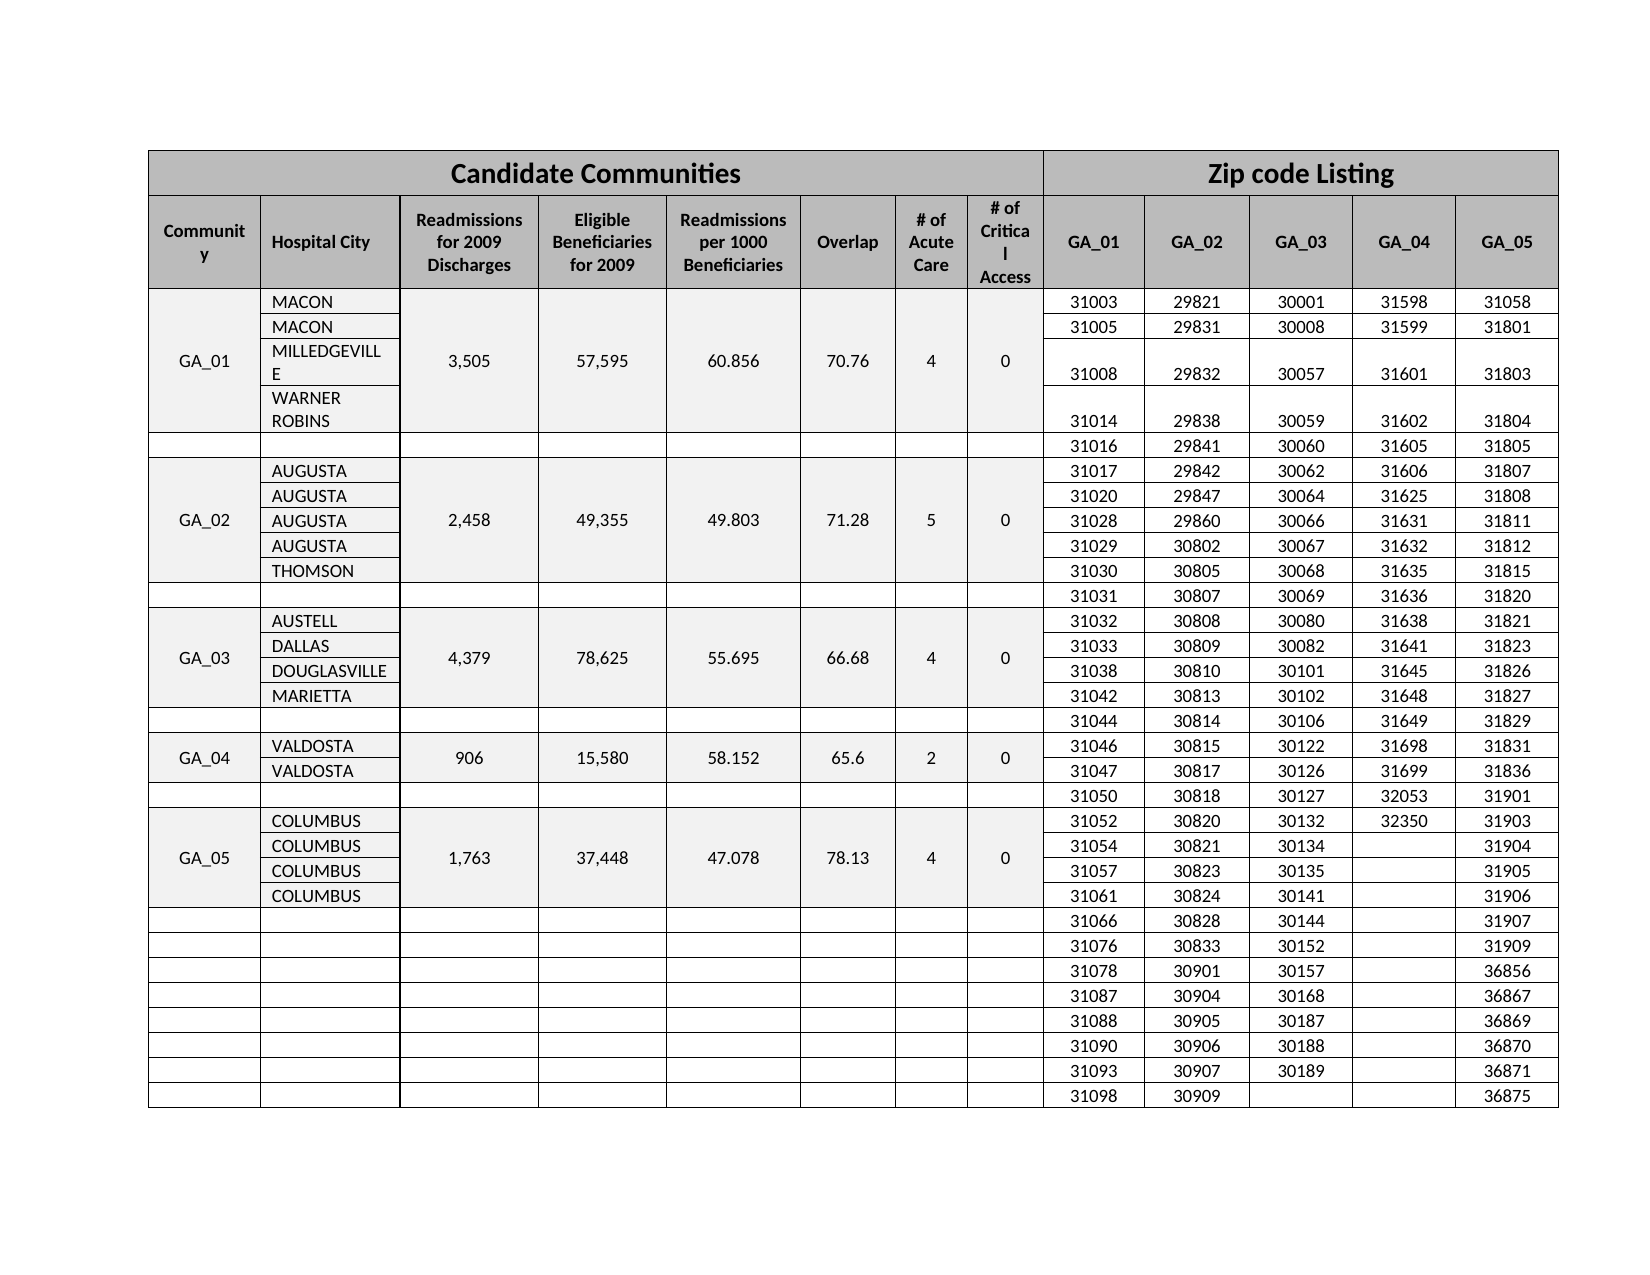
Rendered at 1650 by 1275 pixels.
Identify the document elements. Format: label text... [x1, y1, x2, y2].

table_cell 30820 [1145, 808, 1249, 832]
table_cell Overlap [801, 196, 895, 288]
table_cell 0 [968, 733, 1043, 782]
table_cell 29831 [1145, 314, 1249, 338]
table_cell 1,763 [401, 808, 538, 907]
table_cell 31047 [1044, 758, 1144, 782]
table_cell [801, 583, 895, 607]
table_cell 31606 [1353, 458, 1455, 482]
table_cell 31815 [1456, 558, 1558, 582]
table_cell 4 [896, 808, 967, 907]
table_cell 30818 [1145, 783, 1249, 807]
table_cell 36867 [1456, 983, 1558, 1007]
table_cell 2 [896, 733, 967, 782]
table_cell MACON [261, 314, 399, 338]
table_cell Readmissions for 2009 Discharges [401, 196, 538, 288]
table_cell WARNER ROBINS [261, 386, 399, 432]
table_cell [539, 983, 666, 1007]
table_cell 31827 [1456, 683, 1558, 707]
table_cell 31632 [1353, 533, 1455, 557]
table_cell [667, 1083, 800, 1107]
table_cell [261, 1058, 399, 1082]
table_cell 30808 [1145, 608, 1249, 632]
table_cell MACON [261, 289, 399, 313]
table_cell [539, 1058, 666, 1082]
table_cell 0 [968, 608, 1043, 707]
table_cell 30062 [1250, 458, 1352, 482]
table_cell AUGUSTA [261, 458, 399, 482]
table_cell [401, 1033, 538, 1057]
table_cell [401, 958, 538, 982]
table_cell Eligible Beneficiaries for 2009 [539, 196, 666, 288]
table_cell 31601 [1353, 339, 1455, 385]
table_cell 78.13 [801, 808, 895, 907]
table_cell [667, 958, 800, 982]
table_header Zip code Listing [1044, 151, 1558, 195]
table_cell 31029 [1044, 533, 1144, 557]
table_cell [667, 583, 800, 607]
table_cell 31641 [1353, 633, 1455, 657]
table_cell [539, 958, 666, 982]
table_cell [801, 908, 895, 932]
table_cell 31836 [1456, 758, 1558, 782]
table_cell 30157 [1250, 958, 1352, 982]
table_cell 31046 [1044, 733, 1144, 757]
table_cell GA_03 [149, 608, 260, 707]
table_cell 58.152 [667, 733, 800, 782]
table_cell COLUMBUS [261, 833, 399, 857]
table_cell 31098 [1044, 1083, 1144, 1107]
table_cell [896, 1058, 967, 1082]
table_cell 49,355 [539, 458, 666, 582]
table_cell GA_04 [1353, 196, 1455, 288]
table_cell 30168 [1250, 983, 1352, 1007]
table_cell 30059 [1250, 386, 1352, 432]
table_cell [801, 783, 895, 807]
table_cell 31076 [1044, 933, 1144, 957]
table_cell 36870 [1456, 1033, 1558, 1057]
table_cell [968, 783, 1043, 807]
table_cell [539, 433, 666, 457]
table_cell 31093 [1044, 1058, 1144, 1082]
table_cell [149, 783, 260, 807]
table_cell [1353, 1033, 1455, 1057]
table_cell 57,595 [539, 289, 666, 432]
table_cell 31804 [1456, 386, 1558, 432]
table_cell 31903 [1456, 808, 1558, 832]
table_cell # of Critical Access [968, 196, 1043, 288]
table_cell 36871 [1456, 1058, 1558, 1082]
table_cell AUSTELL [261, 608, 399, 632]
table_cell [401, 433, 538, 457]
table_cell 31638 [1353, 608, 1455, 632]
table_cell 31052 [1044, 808, 1144, 832]
table_cell GA_02 [149, 458, 260, 582]
table_cell AUGUSTA [261, 483, 399, 507]
table_cell [261, 583, 399, 607]
table_cell 31698 [1353, 733, 1455, 757]
table_cell 30833 [1145, 933, 1249, 957]
table_cell 30188 [1250, 1033, 1352, 1057]
table_cell 31005 [1044, 314, 1144, 338]
table_cell 30067 [1250, 533, 1352, 557]
table_cell 30814 [1145, 708, 1249, 732]
table_cell 30805 [1145, 558, 1249, 582]
table_cell 30126 [1250, 758, 1352, 782]
table_cell Readmissions per 1000 Beneficiaries [667, 196, 800, 288]
table_cell [261, 433, 399, 457]
table_cell VALDOSTA [261, 758, 399, 782]
table_cell GA_02 [1145, 196, 1249, 288]
table_cell [896, 908, 967, 932]
table_cell 31598 [1353, 289, 1455, 313]
table_cell 32350 [1353, 808, 1455, 832]
table_cell 31028 [1044, 508, 1144, 532]
table_cell [401, 933, 538, 957]
table_cell GA_05 [1456, 196, 1558, 288]
table_cell 31003 [1044, 289, 1144, 313]
table_cell 31801 [1456, 314, 1558, 338]
table_cell AUGUSTA [261, 508, 399, 532]
table_cell [1353, 858, 1455, 882]
table_cell [261, 983, 399, 1007]
table_cell [261, 1083, 399, 1107]
table_cell 31648 [1353, 683, 1455, 707]
table_cell 31014 [1044, 386, 1144, 432]
table_cell [896, 708, 967, 732]
table_cell [261, 933, 399, 957]
table_cell [261, 908, 399, 932]
table_cell [149, 583, 260, 607]
table_cell 31826 [1456, 658, 1558, 682]
table_cell 31636 [1353, 583, 1455, 607]
table_cell 30810 [1145, 658, 1249, 682]
table_cell 31831 [1456, 733, 1558, 757]
table_cell [539, 1083, 666, 1107]
table_cell 3,505 [401, 289, 538, 432]
table_cell DOUGLASVILLE [261, 658, 399, 682]
table_cell 31016 [1044, 433, 1144, 457]
table_cell MARIETTA [261, 683, 399, 707]
table_cell 31906 [1456, 883, 1558, 907]
table_cell [667, 433, 800, 457]
table_cell 31044 [1044, 708, 1144, 732]
table_cell 31042 [1044, 683, 1144, 707]
table_cell [896, 933, 967, 957]
table_cell [401, 783, 538, 807]
table_cell 31090 [1044, 1033, 1144, 1057]
table_cell 65.6 [801, 733, 895, 782]
table_cell GA_01 [1044, 196, 1144, 288]
table_cell 30824 [1145, 883, 1249, 907]
table_cell [1353, 1008, 1455, 1032]
table_cell 30135 [1250, 858, 1352, 882]
table_cell 4 [896, 289, 967, 432]
table_cell 906 [401, 733, 538, 782]
table_cell 30152 [1250, 933, 1352, 957]
table_cell 31078 [1044, 958, 1144, 982]
table_cell 31054 [1044, 833, 1144, 857]
table_cell 31907 [1456, 908, 1558, 932]
table_cell 31057 [1044, 858, 1144, 882]
table_cell 71.28 [801, 458, 895, 582]
table_cell 30106 [1250, 708, 1352, 732]
table_cell 31635 [1353, 558, 1455, 582]
table_cell 30134 [1250, 833, 1352, 857]
table_cell Community [149, 196, 260, 288]
table_cell 31821 [1456, 608, 1558, 632]
table_cell COLUMBUS [261, 808, 399, 832]
table_cell 30127 [1250, 783, 1352, 807]
table_cell 31008 [1044, 339, 1144, 385]
table_cell 15,580 [539, 733, 666, 782]
table_cell 30102 [1250, 683, 1352, 707]
table_cell 30907 [1145, 1058, 1249, 1082]
table_cell [667, 1008, 800, 1032]
table_cell 31645 [1353, 658, 1455, 682]
table_cell [149, 1058, 260, 1082]
table_cell 32053 [1353, 783, 1455, 807]
table_cell 30828 [1145, 908, 1249, 932]
table_cell 5 [896, 458, 967, 582]
table_cell 30909 [1145, 1083, 1249, 1107]
table_cell 30122 [1250, 733, 1352, 757]
table_cell [261, 1008, 399, 1032]
table_cell 31058 [1456, 289, 1558, 313]
table_cell 30057 [1250, 339, 1352, 385]
table_cell 31823 [1456, 633, 1558, 657]
table_cell [896, 983, 967, 1007]
table_cell 31904 [1456, 833, 1558, 857]
table_cell 55.695 [667, 608, 800, 707]
table_cell [149, 933, 260, 957]
table_cell [149, 708, 260, 732]
table_cell 30821 [1145, 833, 1249, 857]
table_cell [968, 433, 1043, 457]
table_cell 29832 [1145, 339, 1249, 385]
table_cell 66.68 [801, 608, 895, 707]
table_cell [149, 958, 260, 982]
table_cell [401, 583, 538, 607]
table_cell [149, 1083, 260, 1107]
table_cell [401, 983, 538, 1007]
table_cell 31061 [1044, 883, 1144, 907]
table_cell 29838 [1145, 386, 1249, 432]
table_cell 31088 [1044, 1008, 1144, 1032]
table_cell [896, 958, 967, 982]
table_cell 30904 [1145, 983, 1249, 1007]
table_cell 49.803 [667, 458, 800, 582]
table_cell [968, 1008, 1043, 1032]
table_cell 0 [968, 808, 1043, 907]
table_cell 30069 [1250, 583, 1352, 607]
table_cell 47.078 [667, 808, 800, 907]
table_cell [149, 983, 260, 1007]
table_cell 30068 [1250, 558, 1352, 582]
table_cell [1353, 983, 1455, 1007]
table_cell Hospital City [261, 196, 399, 288]
table_cell [539, 1008, 666, 1032]
table_cell 31020 [1044, 483, 1144, 507]
table_cell AUGUSTA [261, 533, 399, 557]
table_cell 31631 [1353, 508, 1455, 532]
table_cell 37,448 [539, 808, 666, 907]
table_cell [261, 708, 399, 732]
table_cell 31599 [1353, 314, 1455, 338]
table_cell 30807 [1145, 583, 1249, 607]
table_cell [1353, 958, 1455, 982]
table_cell 31909 [1456, 933, 1558, 957]
table_cell [801, 433, 895, 457]
table_cell 31625 [1353, 483, 1455, 507]
table_cell 31803 [1456, 339, 1558, 385]
table_cell 30823 [1145, 858, 1249, 882]
table_cell 30189 [1250, 1058, 1352, 1082]
table_cell [1250, 1083, 1352, 1107]
table_cell 31901 [1456, 783, 1558, 807]
table_cell COLUMBUS [261, 858, 399, 882]
table_cell GA_05 [149, 808, 260, 907]
table_cell 30906 [1145, 1033, 1249, 1057]
table_cell 78,625 [539, 608, 666, 707]
table_cell 4 [896, 608, 967, 707]
table_cell [1353, 833, 1455, 857]
table_cell [801, 983, 895, 1007]
table_cell [1353, 908, 1455, 932]
table_cell [539, 908, 666, 932]
table_cell [261, 1033, 399, 1057]
table_cell 31805 [1456, 433, 1558, 457]
table_cell [896, 1008, 967, 1032]
table_cell [667, 933, 800, 957]
table_cell [896, 1083, 967, 1107]
table_cell 30060 [1250, 433, 1352, 457]
table_cell [801, 1008, 895, 1032]
table_cell 60.856 [667, 289, 800, 432]
table_cell 30132 [1250, 808, 1352, 832]
table_cell [261, 783, 399, 807]
table_cell 30066 [1250, 508, 1352, 532]
table_cell [401, 708, 538, 732]
table_cell [401, 1058, 538, 1082]
table_cell [401, 1083, 538, 1107]
table_cell 30809 [1145, 633, 1249, 657]
table_cell [968, 933, 1043, 957]
table_cell VALDOSTA [261, 733, 399, 757]
table_cell [801, 1083, 895, 1107]
table_cell 31807 [1456, 458, 1558, 482]
table_cell 31649 [1353, 708, 1455, 732]
table_cell [667, 783, 800, 807]
table_cell 4,379 [401, 608, 538, 707]
table_cell 31030 [1044, 558, 1144, 582]
table_cell [968, 1083, 1043, 1107]
table_cell 29847 [1145, 483, 1249, 507]
table_cell 31032 [1044, 608, 1144, 632]
table_cell [261, 958, 399, 982]
table_cell 30144 [1250, 908, 1352, 932]
table_cell [149, 433, 260, 457]
table_cell [539, 708, 666, 732]
table_cell 30141 [1250, 883, 1352, 907]
table_cell [1353, 1083, 1455, 1107]
table_cell 2,458 [401, 458, 538, 582]
table_cell 36856 [1456, 958, 1558, 982]
table_cell 30064 [1250, 483, 1352, 507]
table_cell 31820 [1456, 583, 1558, 607]
table_cell [539, 783, 666, 807]
table_cell 70.76 [801, 289, 895, 432]
table_cell 29841 [1145, 433, 1249, 457]
table_cell [667, 708, 800, 732]
table_cell DALLAS [261, 633, 399, 657]
table_cell 30187 [1250, 1008, 1352, 1032]
table_cell 31905 [1456, 858, 1558, 882]
table_cell [149, 908, 260, 932]
table_cell 31050 [1044, 783, 1144, 807]
table_cell [896, 783, 967, 807]
table_cell [968, 583, 1043, 607]
table_cell 31699 [1353, 758, 1455, 782]
table_cell [539, 1033, 666, 1057]
table_cell [539, 583, 666, 607]
table_cell [968, 983, 1043, 1007]
table_cell [667, 908, 800, 932]
table_cell 30813 [1145, 683, 1249, 707]
table_cell [968, 908, 1043, 932]
table_cell GA_03 [1250, 196, 1352, 288]
table_cell MILLEDGEVILLE [261, 339, 399, 385]
table_cell 0 [968, 289, 1043, 432]
table_cell [801, 933, 895, 957]
table_cell [896, 1033, 967, 1057]
table_cell [401, 1008, 538, 1032]
table_cell 31811 [1456, 508, 1558, 532]
table_cell 30008 [1250, 314, 1352, 338]
table_cell COLUMBUS [261, 883, 399, 907]
table_cell # of Acute Care [896, 196, 967, 288]
table_cell GA_04 [149, 733, 260, 782]
table_cell 31038 [1044, 658, 1144, 682]
table_cell [1353, 933, 1455, 957]
table_cell [1353, 883, 1455, 907]
table_cell 31808 [1456, 483, 1558, 507]
table_cell [149, 1033, 260, 1057]
table_cell [667, 1033, 800, 1057]
table_cell [801, 1033, 895, 1057]
table_cell [667, 983, 800, 1007]
table_cell [149, 1008, 260, 1032]
table_cell 31829 [1456, 708, 1558, 732]
table_cell 36869 [1456, 1008, 1558, 1032]
table_cell 36875 [1456, 1083, 1558, 1107]
table_cell 31605 [1353, 433, 1455, 457]
table_cell [667, 1058, 800, 1082]
table_cell 31066 [1044, 908, 1144, 932]
table_cell 30817 [1145, 758, 1249, 782]
table_cell 30802 [1145, 533, 1249, 557]
table_cell 30082 [1250, 633, 1352, 657]
table_cell 30101 [1250, 658, 1352, 682]
table_cell 31602 [1353, 386, 1455, 432]
table_cell 30080 [1250, 608, 1352, 632]
table_cell [968, 1058, 1043, 1082]
table_cell THOMSON [261, 558, 399, 582]
table_cell GA_01 [149, 289, 260, 432]
table_cell [968, 708, 1043, 732]
table_cell [801, 708, 895, 732]
table_cell 31033 [1044, 633, 1144, 657]
table_cell [968, 958, 1043, 982]
table_cell [896, 583, 967, 607]
table_cell [896, 433, 967, 457]
table_header Candidate Communities [149, 151, 1043, 195]
table_cell 29842 [1145, 458, 1249, 482]
table_cell 30815 [1145, 733, 1249, 757]
table_cell 31087 [1044, 983, 1144, 1007]
table_cell [801, 1058, 895, 1082]
table_cell 31017 [1044, 458, 1144, 482]
table_cell 31031 [1044, 583, 1144, 607]
table_cell 30901 [1145, 958, 1249, 982]
table_cell 0 [968, 458, 1043, 582]
table_cell 31812 [1456, 533, 1558, 557]
table_cell [401, 908, 538, 932]
table_cell 30905 [1145, 1008, 1249, 1032]
table_cell [1353, 1058, 1455, 1082]
table_cell 29821 [1145, 289, 1249, 313]
table_cell [968, 1033, 1043, 1057]
table_cell [801, 958, 895, 982]
table_cell 29860 [1145, 508, 1249, 532]
table_cell 30001 [1250, 289, 1352, 313]
table_cell [539, 933, 666, 957]
